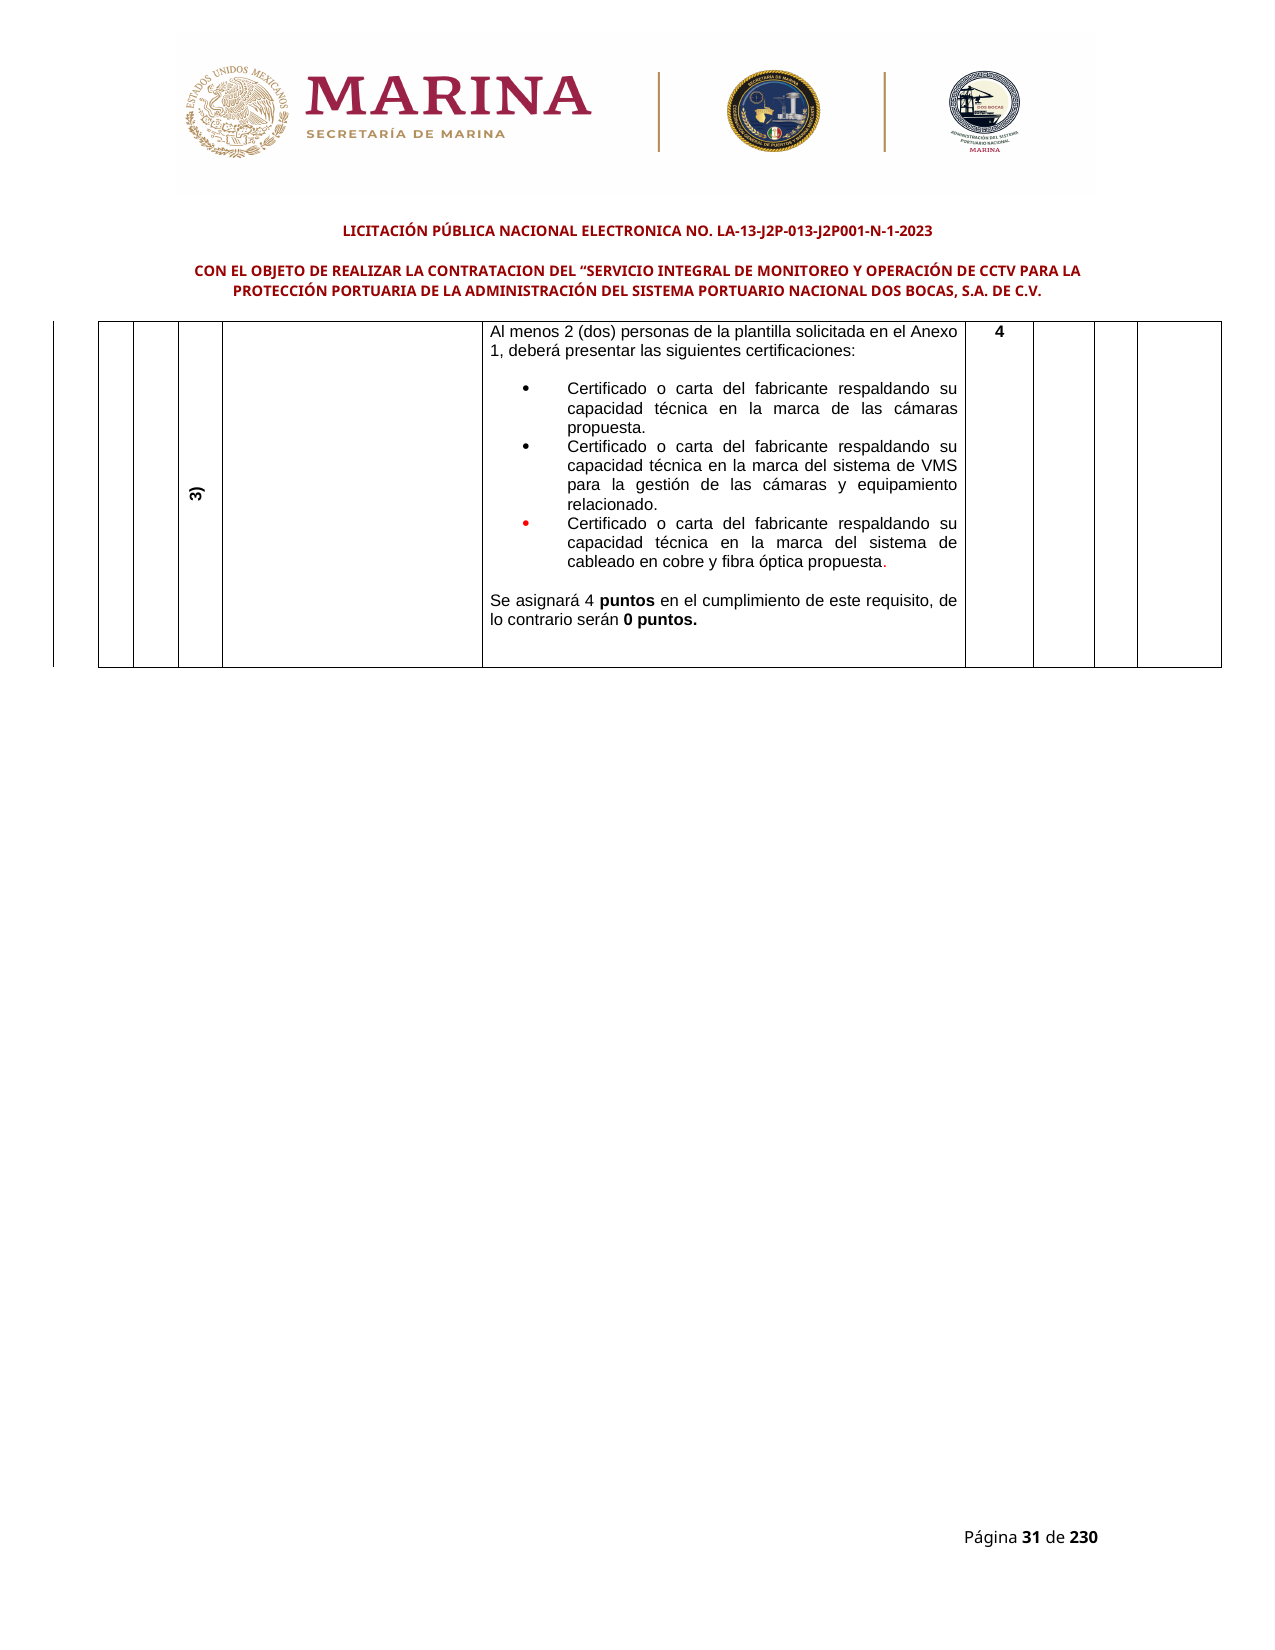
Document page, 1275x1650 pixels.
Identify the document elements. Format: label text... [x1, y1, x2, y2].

table_cell [134, 322, 178, 667]
table_cell [223, 322, 482, 667]
table_cell [1138, 322, 1221, 667]
table_cell 4 [966, 322, 1033, 667]
table_cell 3) [179, 322, 222, 667]
table_cell Al menos 2 (dos) personas de la plantilla solicitada en el Anexo 1, deberá presentar las siguientes certificaciones: Certificado o carta del fabricante respaldando su capacidad técnica en la marca de las cámaras propuesta. Certificado o carta del fabricante respaldando su capacidad técnica en la marca del sistema de VMS para la gestión de las cámaras y equipamiento relacionado. Certificado o carta del fabricante respaldando su capacidad técnica en la marca del sistema de cableado en cobre y fibra óptica propuesta. Se asignará 4 puntos en el cumplimiento de este requisito, de lo contrario serán 0 puntos. [483, 322, 965, 667]
picture [175, 31, 1098, 195]
table_cell [1095, 322, 1137, 667]
table_cell [99, 322, 133, 667]
